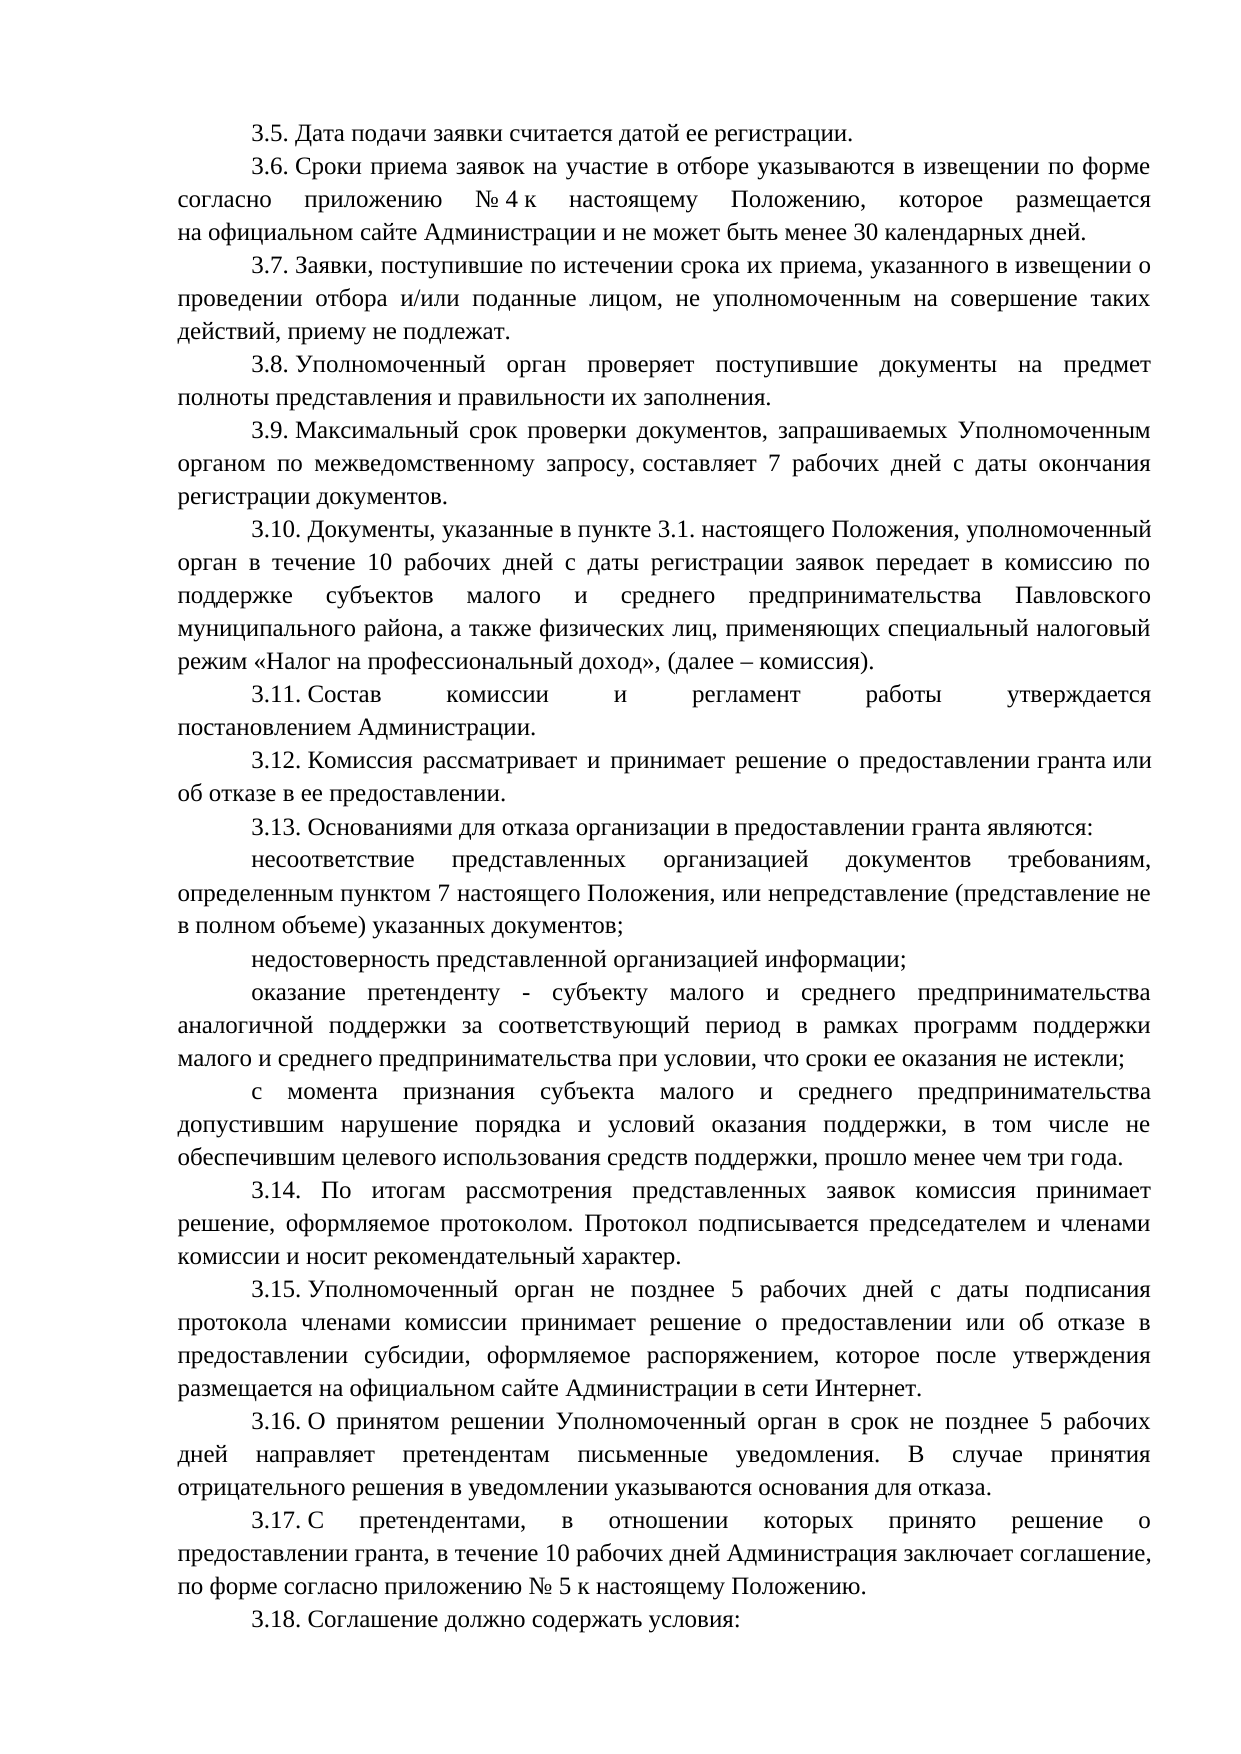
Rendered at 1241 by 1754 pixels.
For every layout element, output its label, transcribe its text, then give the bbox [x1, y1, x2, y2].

text оказание претенденту - субъекту малого и среднего предпринимательства аналогичной поддержки за соответствующий период в рамках программ поддержки малого и среднего предпринимательства при условии, что сроки ее оказания не истекли; [177, 977, 1152, 1071]
text 3.17. С претендентами, в отношении которых принято решение о предоставлении гранта, в течение 10 рабочих дней Администрация заключает соглашение, по форме согласно приложению № 5 к настоящему Положению. [177, 1505, 1152, 1600]
text 3.7. Заявки, поступившие по истечении срока их приема, указанного в извещении о проведении отбора и/или поданные лицом, не уполномоченным на совершение таких действий, приему не подлежат. [177, 250, 1152, 345]
text несоответствие представленных организацией документов требованиям, определенным пунктом 7 настоящего Положения, или непредставление (представление не в полном объеме) указанных документов; [177, 844, 1152, 939]
text 3.14. По итогам рассмотрения представленных заявок комиссия принимает решение, оформляемое протоколом. Протокол подписывается председателем и членами комиссии и носит рекомендательный характер. [177, 1175, 1152, 1269]
text 3.10. Документы, указанные в пункте 3.1. настоящего Положения, уполномоченный орган в течение 10 рабочих дней с даты регистрации заявок передает в комиссию по поддержке субъектов малого и среднего предпринимательства Павловского муниципального района, а также физических лиц, применяющих специальный налоговый режим «Налог на профессиональный доход», (далее – комиссия). [177, 514, 1152, 675]
text с момента признания субъекта малого и среднего предпринимательства допустившим нарушение порядка и условий оказания поддержки, в том числе не обеспечившим целевого использования средств поддержки, прошло менее чем три года. [177, 1076, 1152, 1171]
text 3.12. Комиссия рассматривает и принимает решение о предоставлении гранта или об отказе в ее предоставлении. [177, 746, 1152, 807]
text 3.11. Состав комиссии и регламент работы утверждается постановлением Администрации. [177, 679, 1152, 741]
text 3.5. Дата подачи заявки считается датой ее регистрации. [177, 118, 1152, 147]
text недостоверность представленной организацией информации; [177, 944, 1152, 972]
text 3.8. Уполномоченный орган проверяет поступившие документы на предмет полноты представления и правильности их заполнения. [177, 349, 1152, 411]
text 3.9. Максимальный срок проверки документов, запрашиваемых Уполномоченным органом по межведомственному запросу, составляет 7 рабочих дней с даты окончания регистрации документов. [177, 415, 1152, 510]
text 3.15. Уполномоченный орган не позднее 5 рабочих дней с даты подписания протокола членами комиссии принимает решение о предоставлении или об отказе в предоставлении субсидии, оформляемое распоряжением, которое после утверждения размещается на официальном сайте Администрации в сети Интернет. [177, 1274, 1152, 1402]
text 3.6. Сроки приема заявок на участие в отборе указываются в извещении по форме согласно приложению № 4 к настоящему Положению, которое размещается на официальном сайте Администрации и не может быть менее 30 календарных дней. [177, 151, 1152, 246]
text 3.16. О принятом решении Уполномоченный орган в срок не позднее 5 рабочих дней направляет претендентам письменные уведомления. В случае принятия отрицательного решения в уведомлении указываются основания для отказа. [177, 1406, 1152, 1501]
text 3.18. Соглашение должно содержать условия: [177, 1604, 1152, 1633]
text 3.13. Основаниями для отказа организации в предоставлении гранта являются: [177, 812, 1152, 840]
